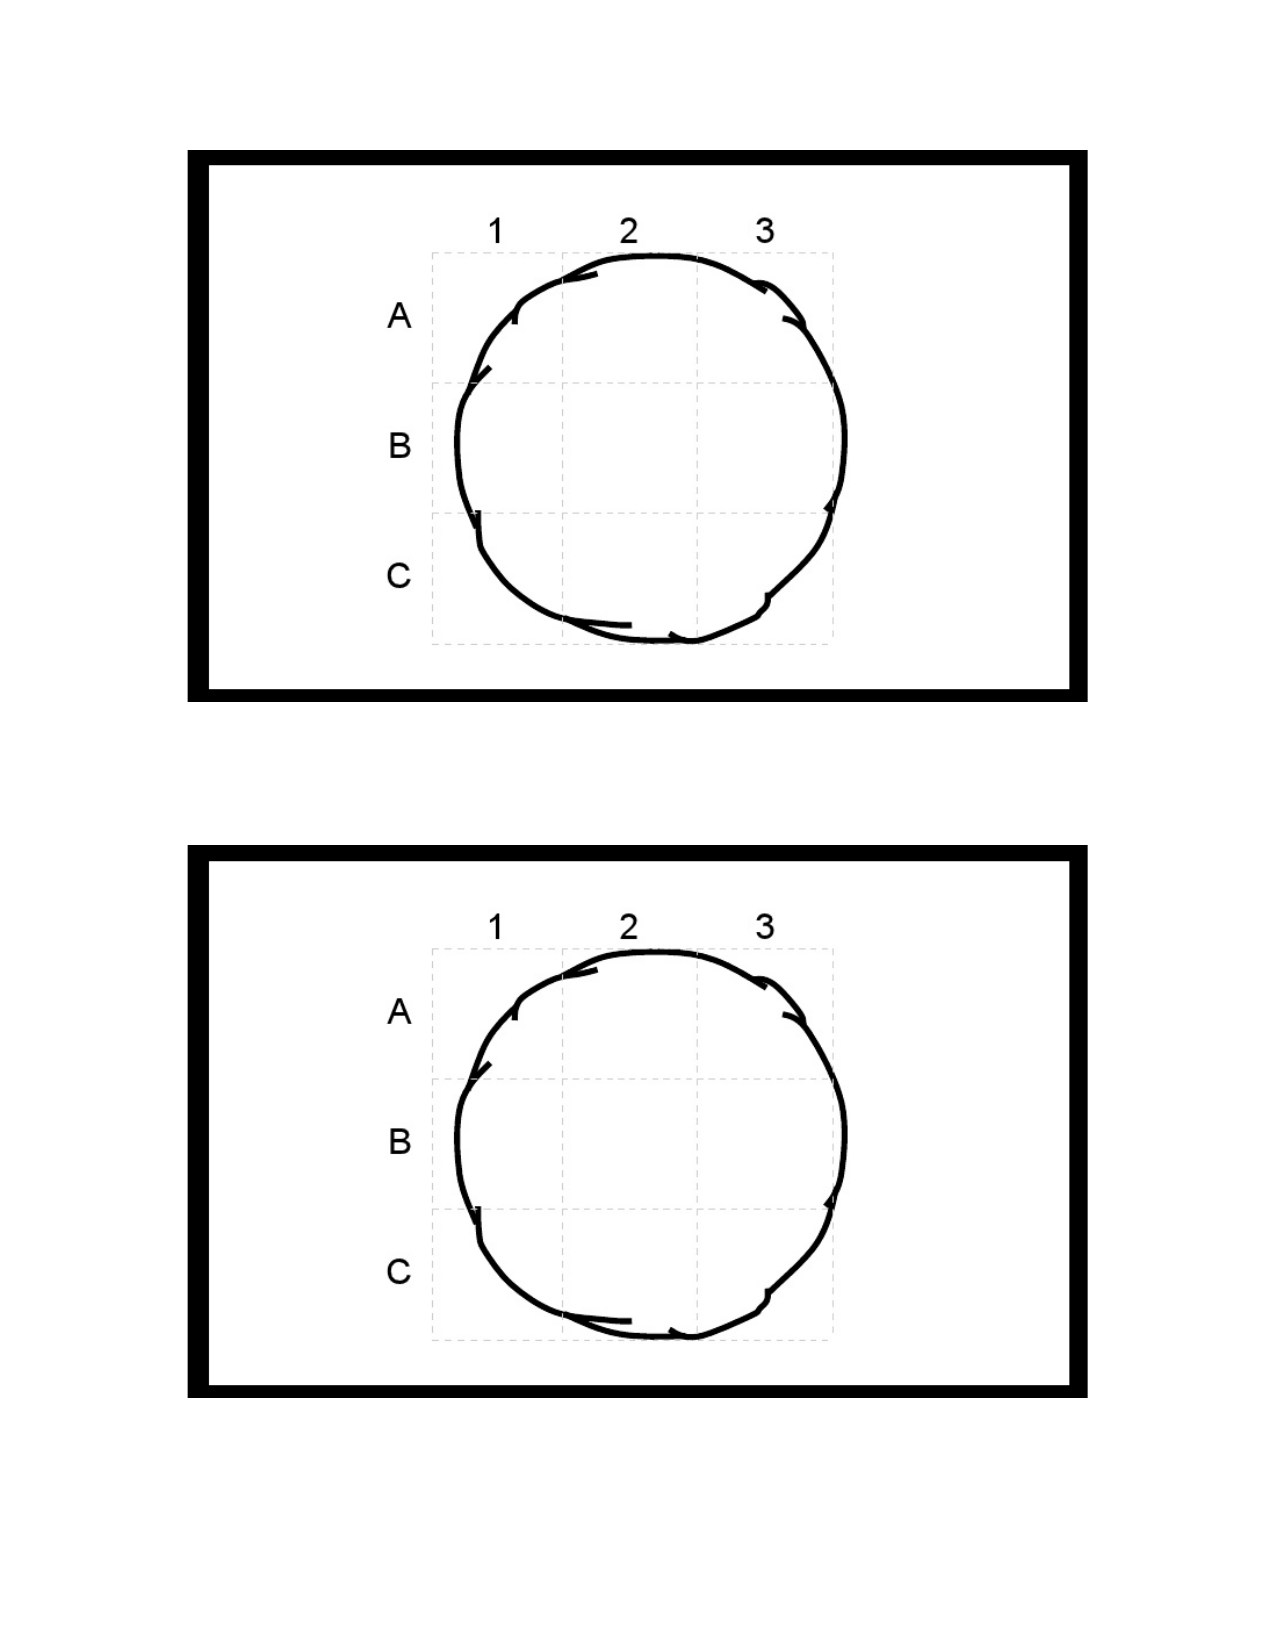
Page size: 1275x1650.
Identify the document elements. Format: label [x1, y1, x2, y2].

picture [187, 150, 1088, 702]
picture [187, 845, 1088, 1398]
